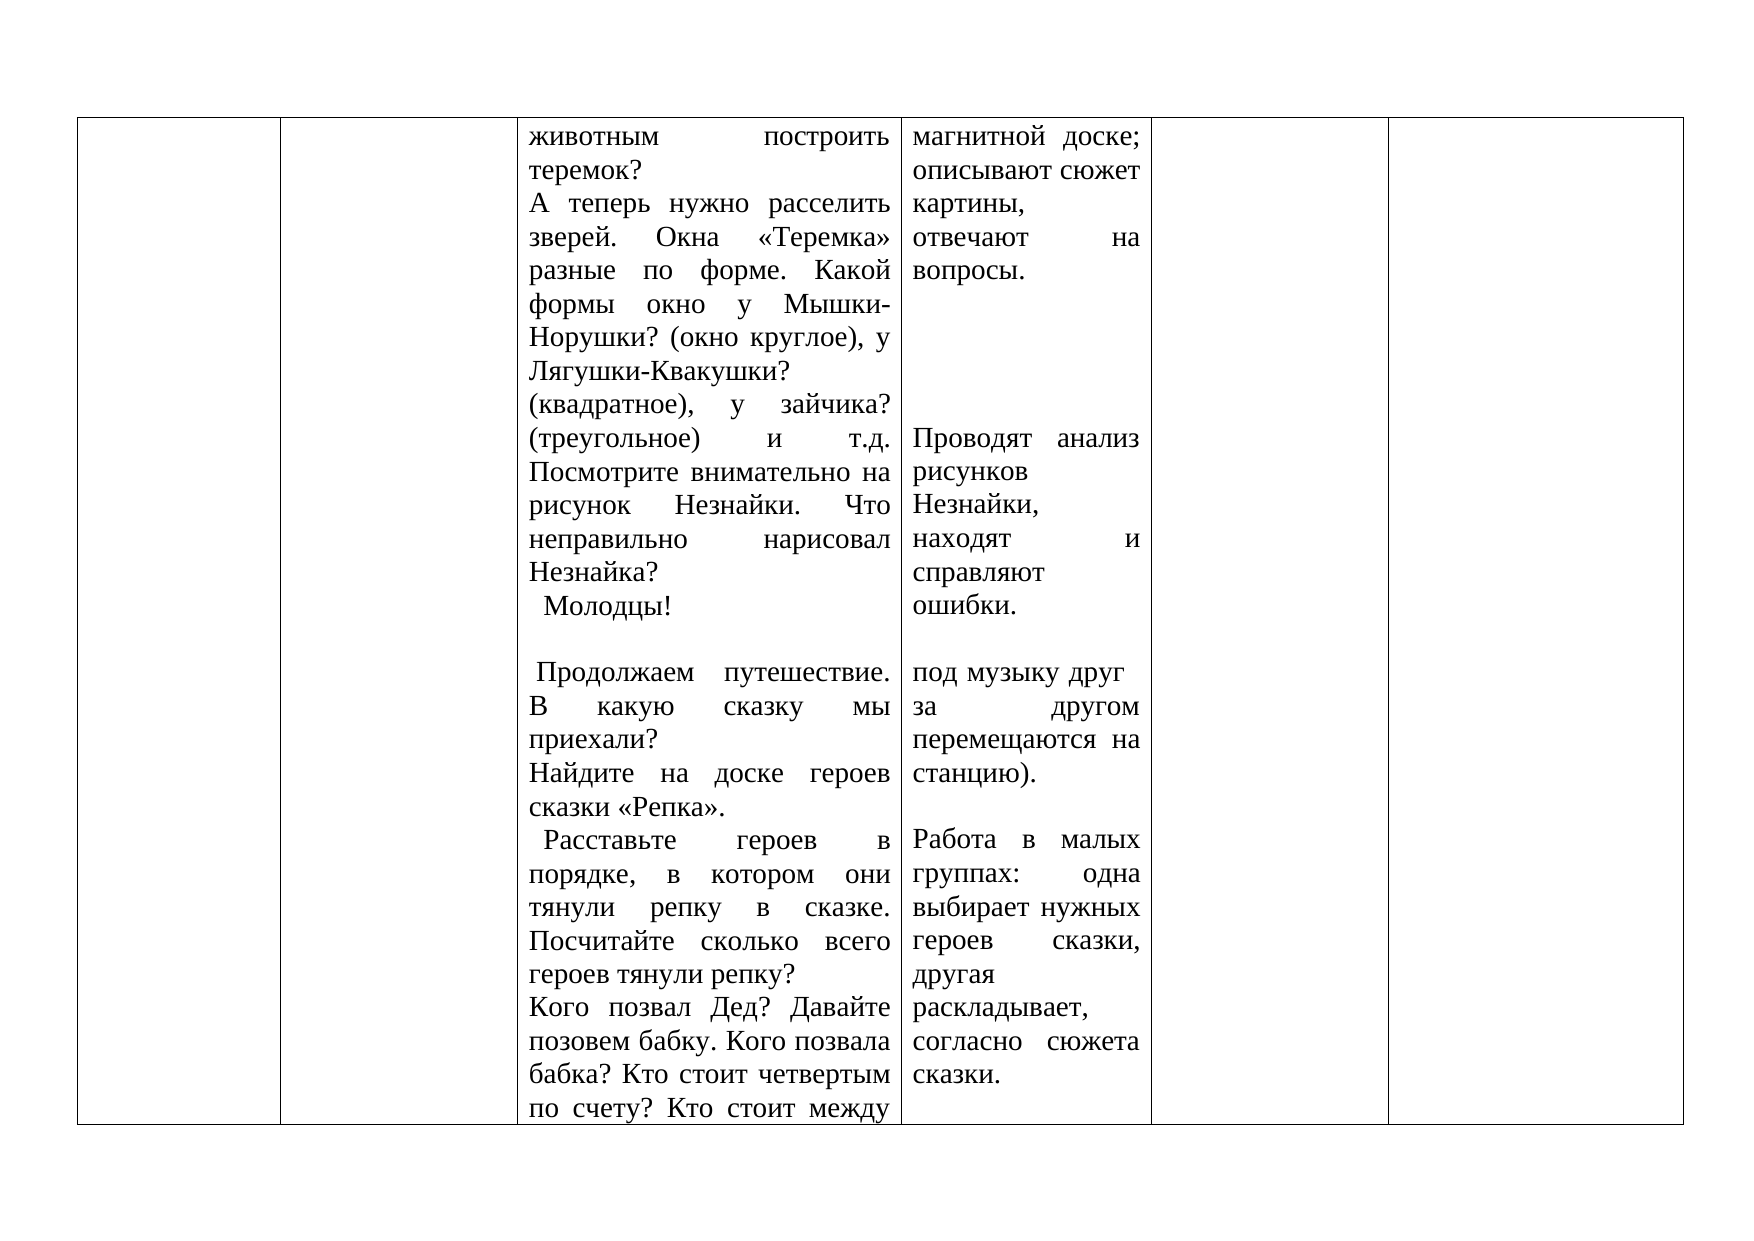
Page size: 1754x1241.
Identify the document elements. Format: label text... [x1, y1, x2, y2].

table_header [1389, 118, 1683, 1124]
table_header [78, 118, 280, 1124]
table_header [281, 118, 517, 1124]
table_header животным построить теремок? А теперь нужно расселить зверей. Окна «Теремка» разные по форме. Какой формы окно у Мышки- Норушки? (окно круглое), у Лягушки-Квакушки? (квадратное), у зайчика? (треугольное) и т.д. Посмотрите внимательно на рисунок Незнайки. Что неправильно нарисовал Незнайка? Молодцы! Продолжаем путешествие. В какую сказку мы приехали? Найдите на доске героев сказки «Репка». Расставьте героев в порядке, в котором они тянули репку в сказке. Посчитайте сколько всего героев тянули репку? Кого позвал Дед? Давайте позовем бабку. Кого позвала бабка? Кто стоит четвертым по счету? Кто стоит между [518, 118, 901, 1124]
table_header [1152, 118, 1388, 1124]
table_header магнитной доске; описывают сюжет картины, отвечают на вопросы. Проводят анализ рисунков Незнайки, находят и справляют ошибки. под музыку друг за другом перемещаются на станцию). Работа в малых группах: одна выбирает нужных героев сказки, другая раскладывает, согласно сюжета сказки. [902, 118, 1151, 1124]
